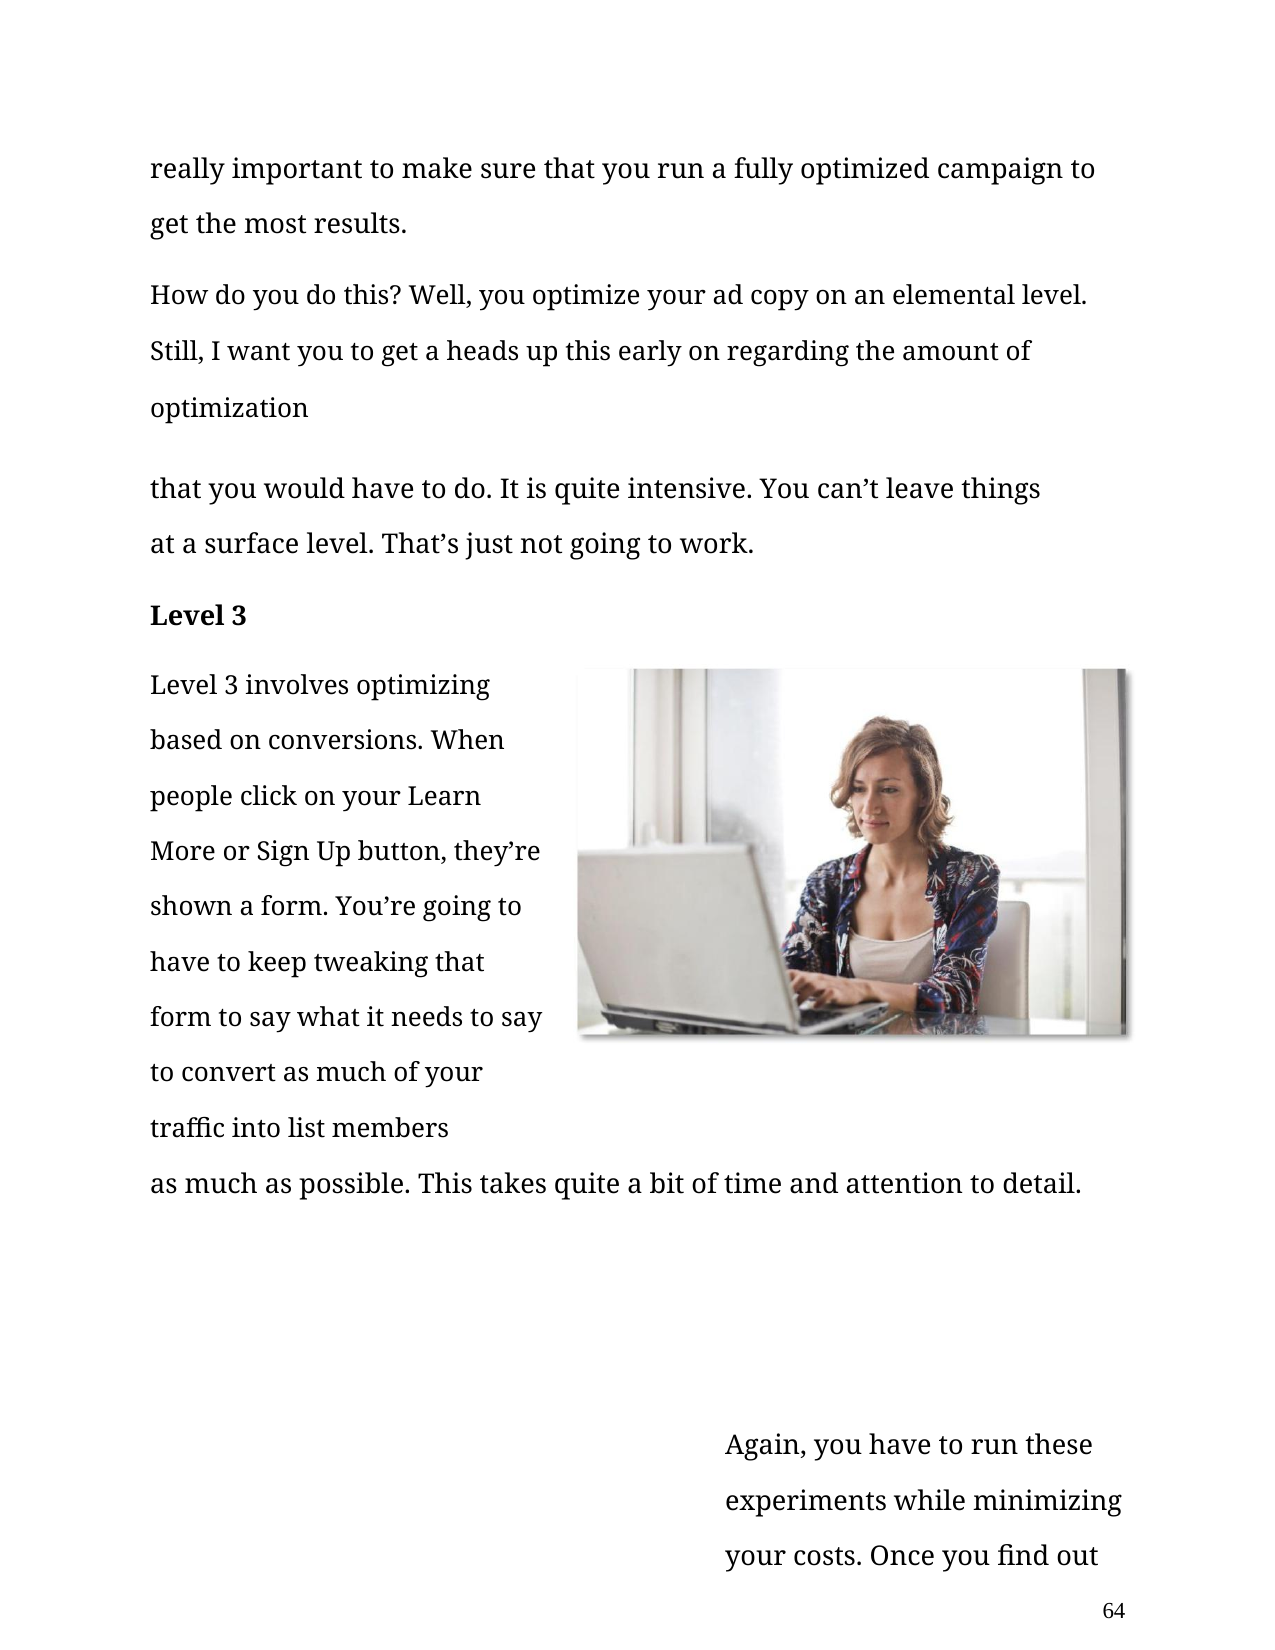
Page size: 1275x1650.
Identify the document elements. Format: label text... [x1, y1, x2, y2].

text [725, 1426, 1125, 1573]
text really important to make sure that you run a fully optimized campaign to get the most results. [150, 150, 1112, 242]
text Level 3 [150, 596, 1125, 633]
text that you would have to do. It is quite intensive. You can’t leave things at a surface level. That’s just not going to work. [150, 470, 1044, 562]
text Level 3 involves optimizing based on conversions. When people click on your Learn More or Sign Up button, they’re shown a form. You’re going to have to keep tweaking that form to say what it needs to say to convert as much of your traffic into list members [150, 667, 548, 1145]
text How do you do this? Well, you optimize your ad copy on an elemental level. Still, I want you to get a heads up this early on regarding the amount of optimization [150, 277, 1117, 425]
text as much as possible. This takes quite a bit of time and attention to detail. [150, 1165, 1125, 1202]
picture [573, 664, 1138, 1047]
